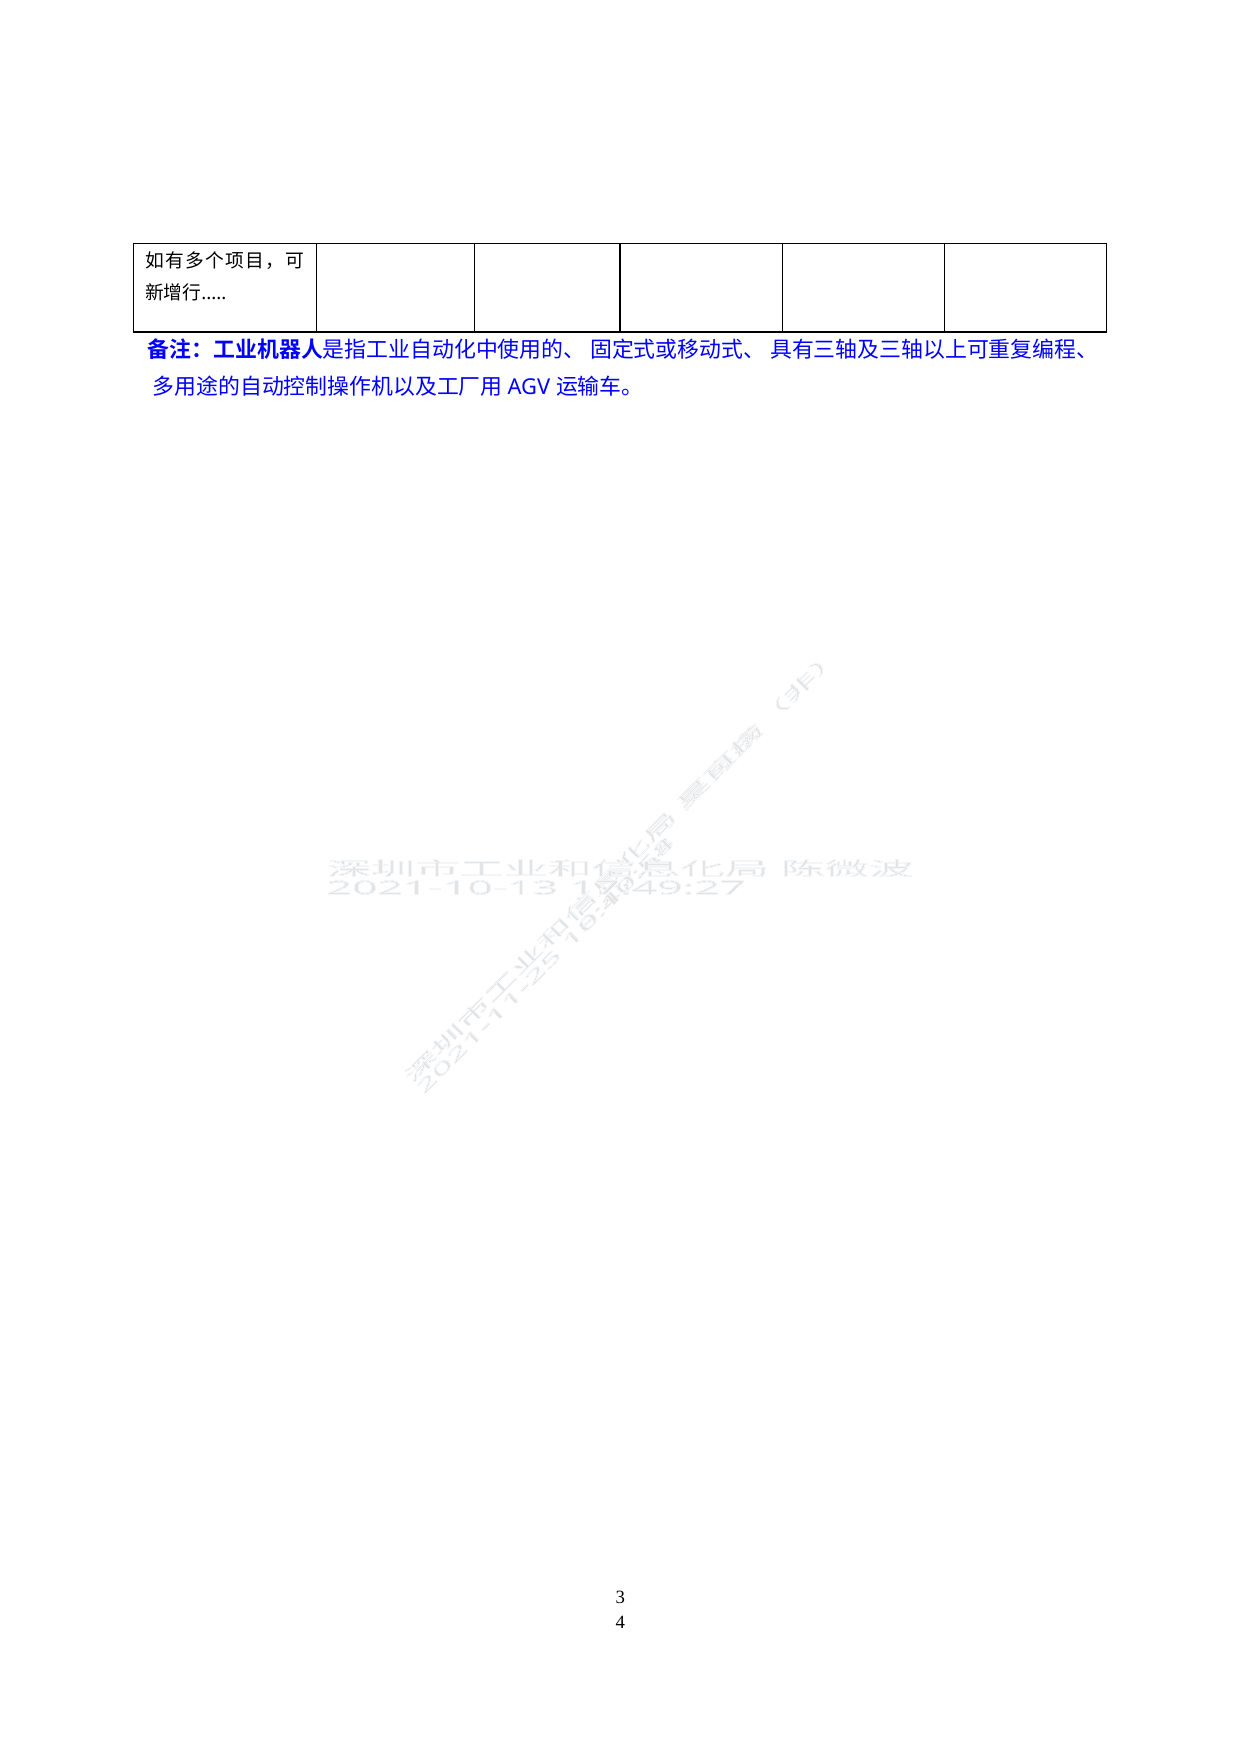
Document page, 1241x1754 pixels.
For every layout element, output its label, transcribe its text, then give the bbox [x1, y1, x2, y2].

table_cell 如有多个项目，可新增行..... [134, 244, 316, 331]
table_cell [783, 244, 944, 331]
text 备注：工业机器人是指工业自动化中使用的、 固定式或移动式、 具有三轴及三轴以上可重复编程、 多用途的自动控制操作机以及工厂用 AGV 运输车。 [148, 333, 1093, 401]
table_cell [317, 244, 474, 331]
table_cell [475, 244, 619, 331]
table_cell [621, 244, 782, 331]
table_cell [945, 244, 1106, 331]
